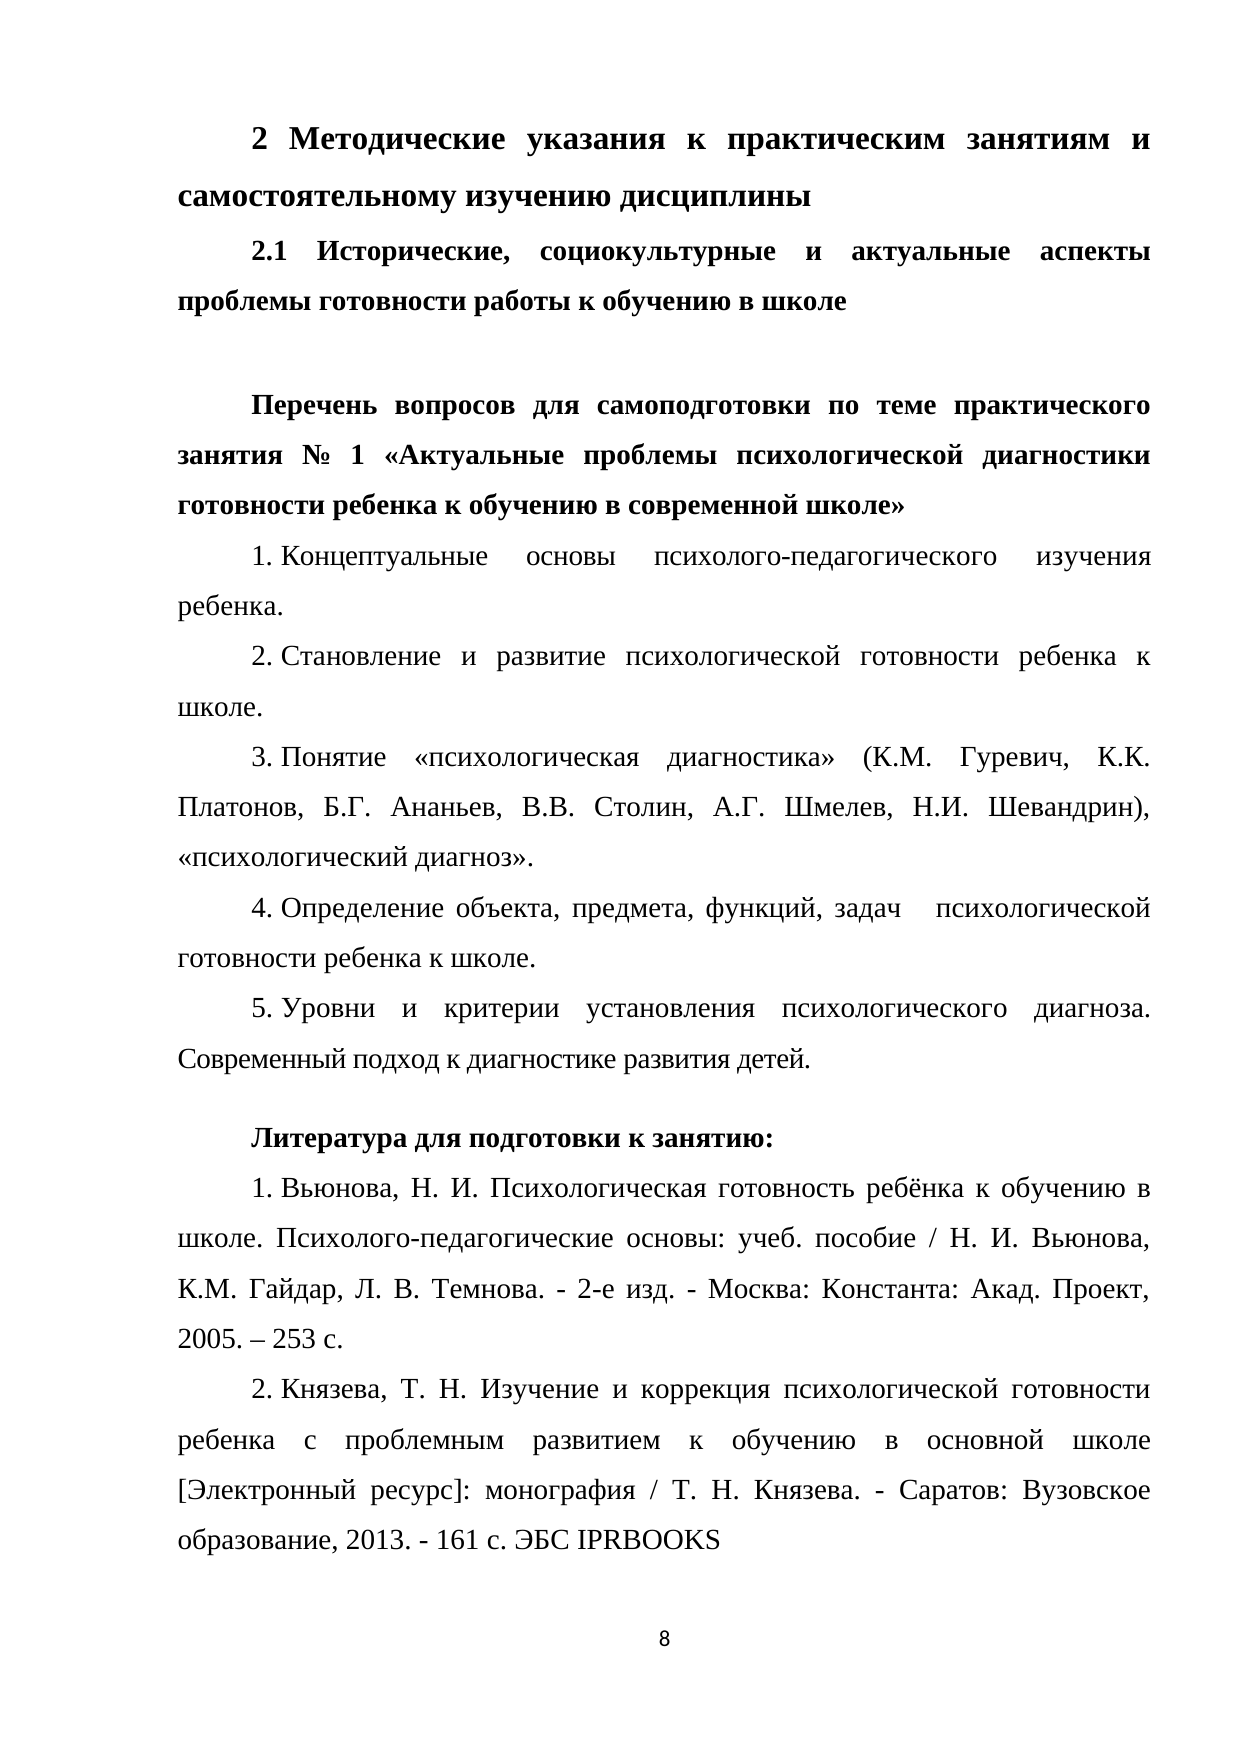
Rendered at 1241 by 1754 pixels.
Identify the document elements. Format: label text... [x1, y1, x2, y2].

subtitle 2.1 Исторические, социокультурные и актуальные аспекты проблемы готовности работы к обучению в школе [177, 233, 1152, 317]
list Князева, Т. Н. Изучение и коррекция психологической готовности ребенка с проблемным развитием к обучению в основной школе [Электронный ресурс]: монография / Т. Н. Князева. - Саратов: Вузовское образование, 2013. - 161 с. ЭБС IPRBOOKS [177, 1371, 1152, 1556]
list Концептуальные основы психолого-педагогического изучения ребенка. [177, 538, 1152, 622]
subtitle 2 Методические указания к практическим занятиям и самостоятельному изучению дисциплины [177, 118, 1152, 214]
list Уровни и критерии установления психологического диагноза. Современный подход к диагностике развития детей. [177, 991, 1152, 1074]
list Определение объекта, предмета, функций, задач психологической готовности ребенка к школе. [177, 890, 1152, 974]
text Литература для подготовки к занятию: [177, 1120, 1152, 1153]
list Вьюнова, Н. И. Психологическая готовность ребёнка к обучению в школе. Психолого-педагогические основы: учеб. пособие / Н. И. Вьюнова, К.М. Гайдар, Л. В. Темнова. - 2-е изд. - Москва: Константа: Акад. Проект, 2005. – 253 с. [177, 1170, 1152, 1355]
text Перечень вопросов для самоподготовки по теме практического занятия № 1 «Актуальные проблемы психологической диагностики готовности ребенка к обучению в современной школе» [177, 387, 1152, 521]
list Понятие «психологическая диагностика» (К.М. Гуревич, К.К. Платонов, Б.Г. Ананьев, В.В. Столин, А.Г. Шмелев, Н.И. Шевандрин), «психологический диагноз». [177, 739, 1152, 873]
list Становление и развитие психологической готовности ребенка к школе. [177, 638, 1152, 722]
